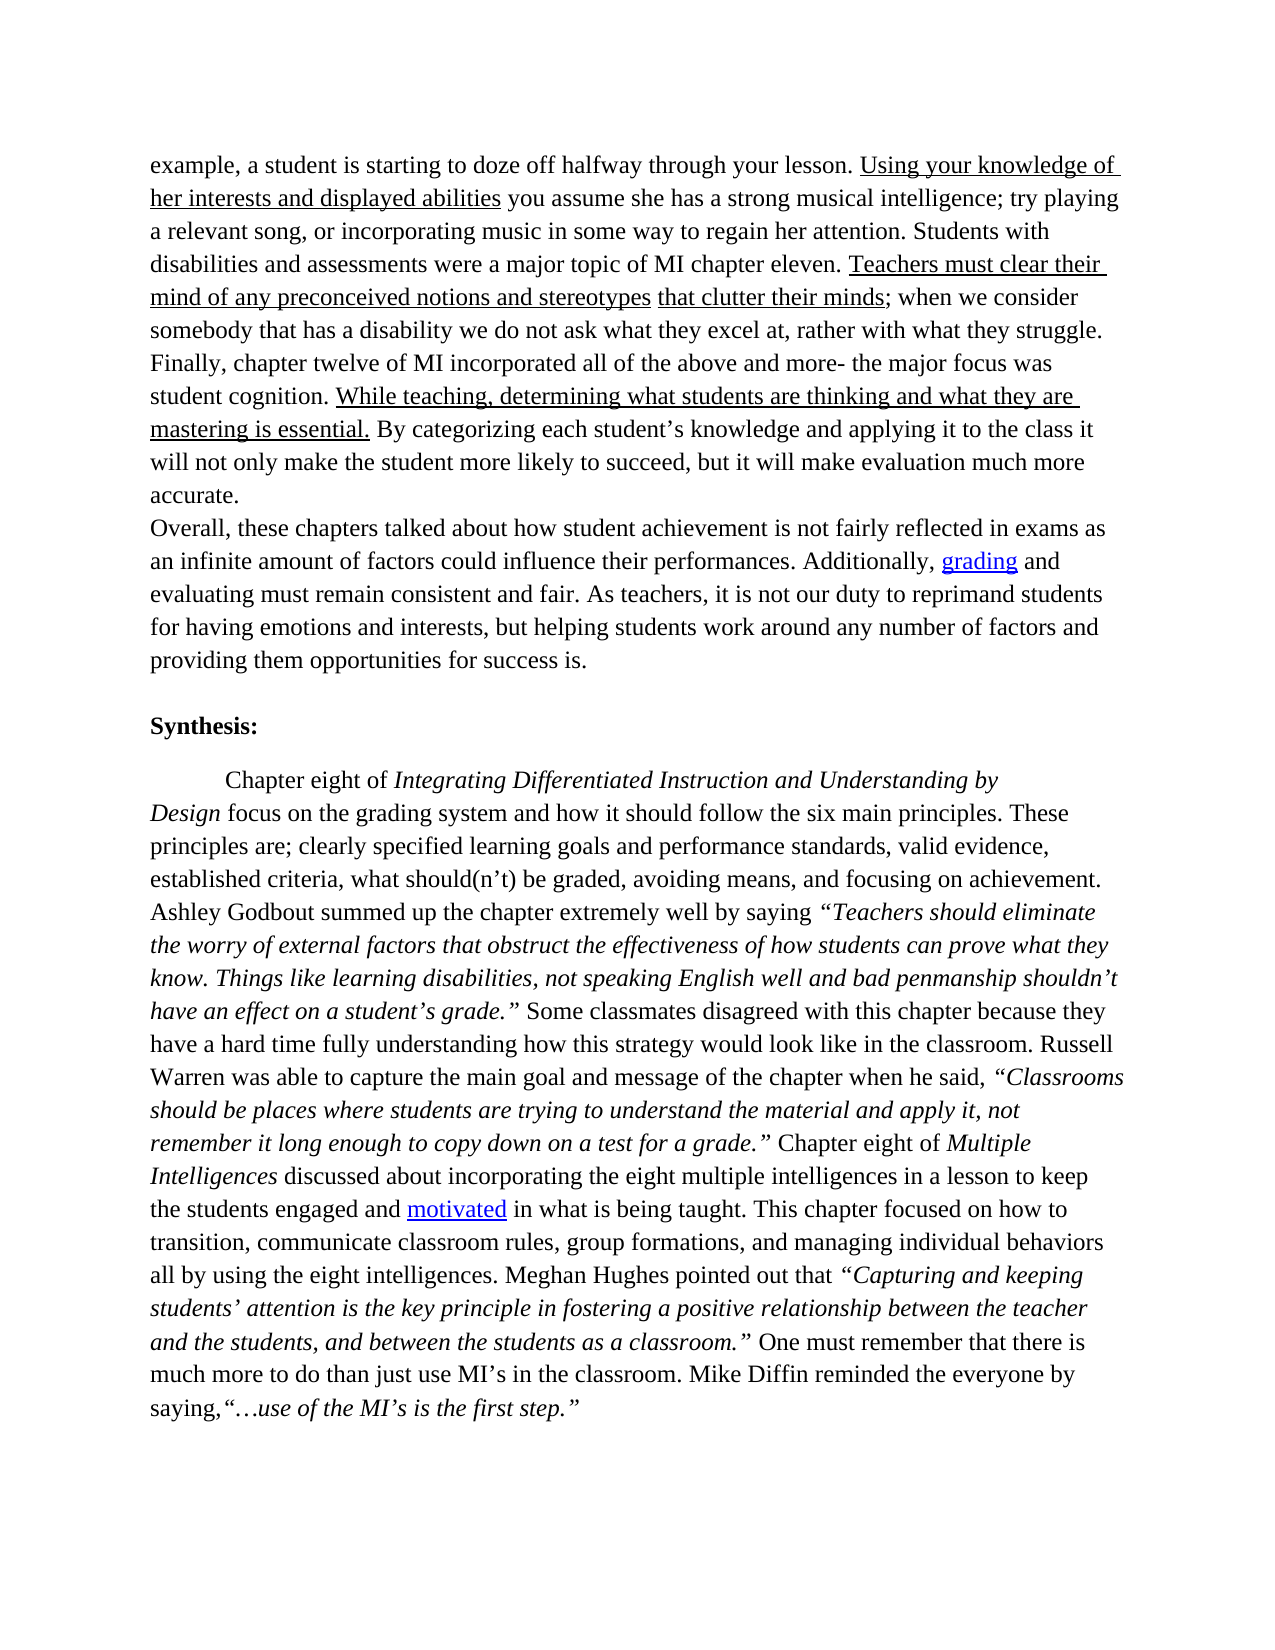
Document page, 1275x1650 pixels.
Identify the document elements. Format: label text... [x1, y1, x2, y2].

text Chapter eight of Integrating Differentiated Instruction and Understanding by Design focus on the grading system and how it should follow the six main principles. These principles are; clearly specified learning goals and performance standards, valid evidence, established criteria, what should(n’t) be graded, avoiding means, and focusing on achievement. Ashley Godbout summed up the chapter extremely well by saying “Teachers should eliminate the worry of external factors that obstruct the effectiveness of how students can prove what they know. Things like learning disabilities, not speaking English well and bad penmanship shouldn’t have an effect on a student’s grade.” Some classmates disagreed with this chapter because they have a hard time fully understanding how this strategy would look like in the classroom. Russell Warren was able to capture the main goal and message of the chapter when he said, “Classrooms should be places where students are trying to understand the material and apply it, not remember it long enough to copy down on a test for a grade.” Chapter eight of Multiple Intelligences discussed about incorporating the eight multiple intelligences in a lesson to keep the students engaged and motivated in what is being taught. This chapter focused on how to transition, communicate classroom rules, group formations, and managing individual behaviors all by using the eight intelligences. Meghan Hughes pointed out that “Capturing and keeping students’ attention is the key principle in fostering a positive relationship between the teacher and the students, and between the students as a classroom.” One must remember that there is much more to do than just use MI’s in the classroom. Mike Diffin reminded the everyone by saying,“…use of the MI’s is the first step.” [150, 765, 1125, 1421]
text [150, 150, 1125, 740]
